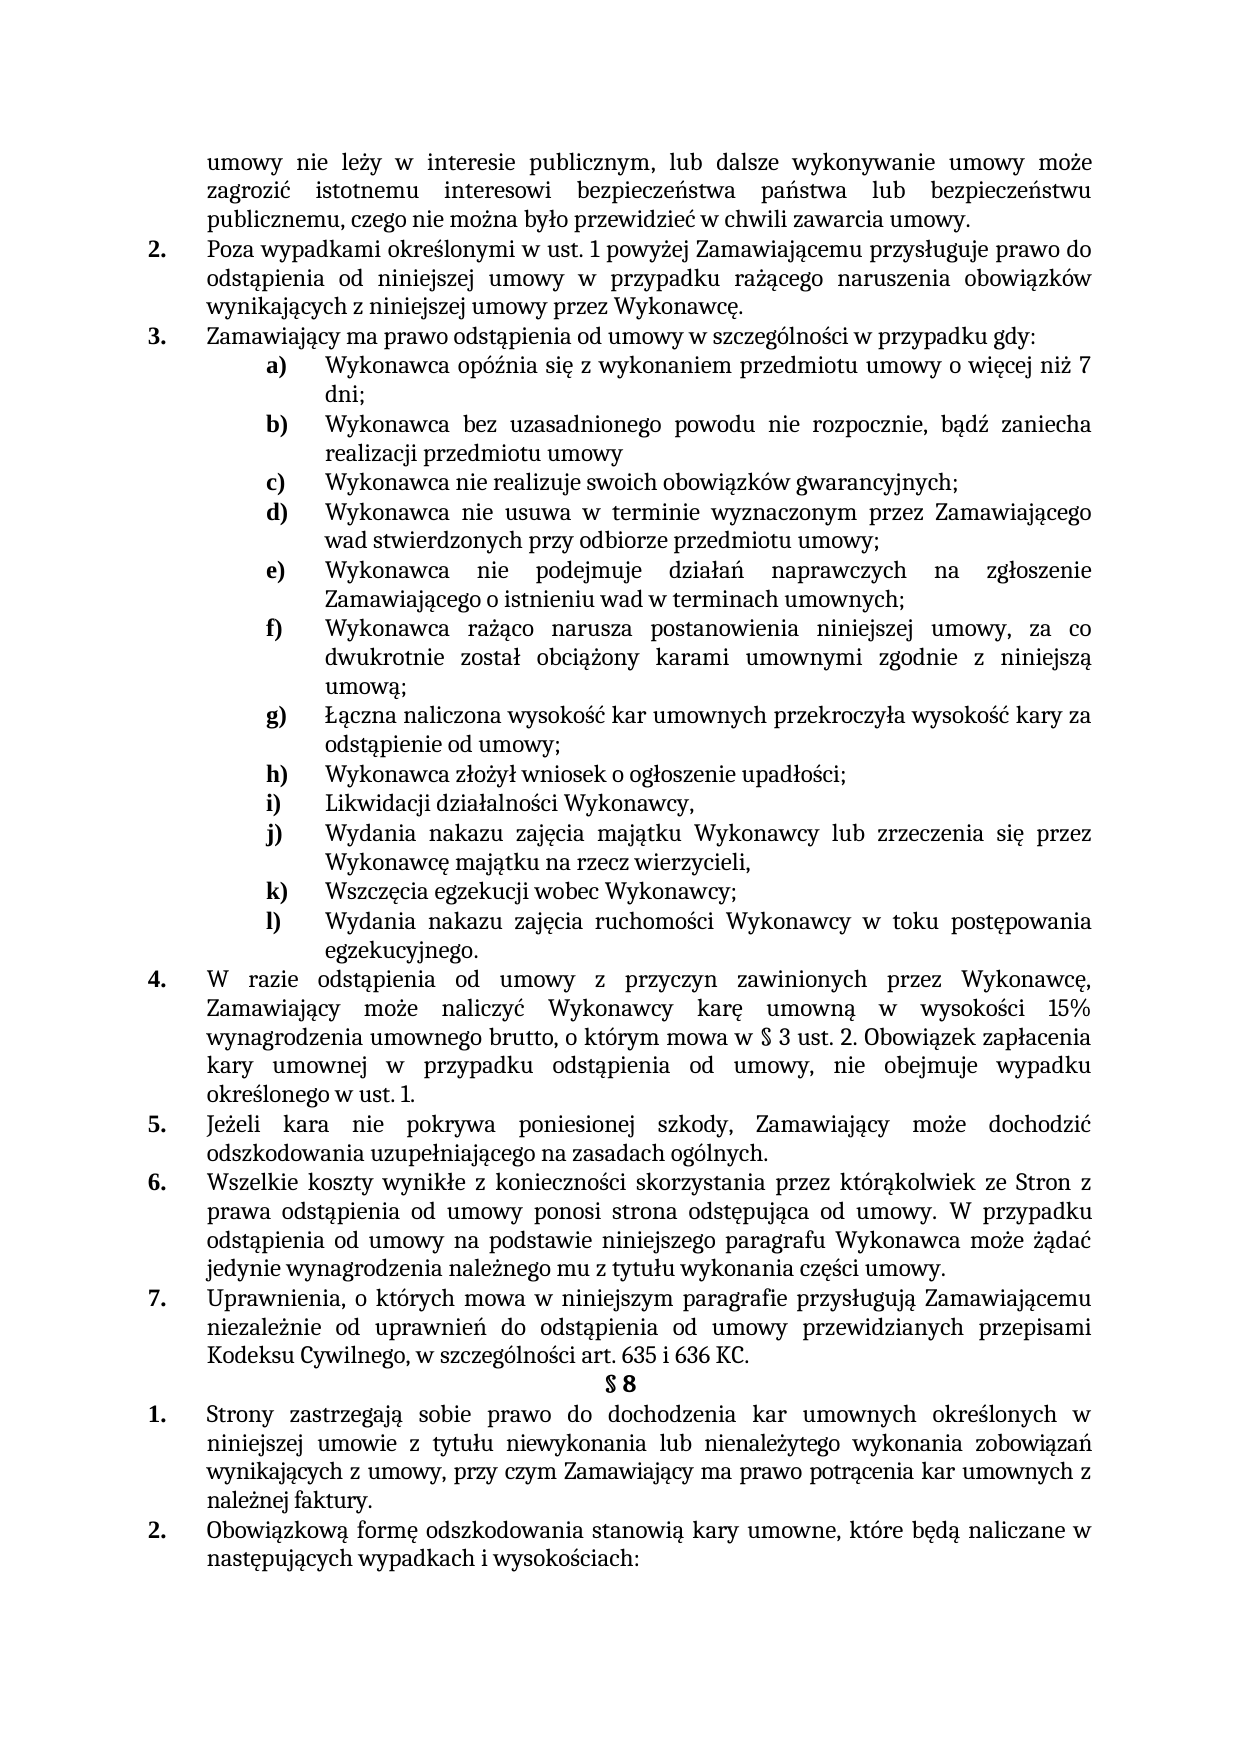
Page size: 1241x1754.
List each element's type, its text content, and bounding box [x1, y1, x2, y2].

list Likwidacji działalności Wykonawcy, [266, 788, 1093, 818]
list Strony zastrzegają sobie prawo do dochodzenia kar umownych określonych w niniejszej umowie z tytułu niewykonania lub nienależytego wykonania zobowiązań wynikających z umowy, przy czym Zamawiający ma prawo potrącenia kar umownych z należnej faktury. [148, 1399, 1093, 1515]
list Wykonawca nie realizuje swoich obowiązków gwarancyjnych; [266, 467, 1093, 497]
list Wykonawca opóźnia się z wykonaniem przedmiotu umowy o więcej niż 7 dni; [266, 351, 1093, 409]
list Wykonawca nie usuwa w terminie wyznaczonym przez Zamawiającego wad stwierdzonych przy odbiorze przedmiotu umowy; [266, 497, 1093, 555]
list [148, 148, 1093, 234]
list W razie odstąpienia od umowy z przyczyn zawinionych przez Wykonawcę, Zamawiający może naliczyć Wykonawcy karę umowną w wysokości 15% wynagrodzenia umownego brutto, o którym mowa w § 3 ust. 2. Obowiązek zapłacenia kary umownej w przypadku odstąpienia od umowy, nie obejmuje wypadku określonego w ust. 1. [148, 964, 1093, 1109]
list Wykonawca nie podejmuje działań naprawczych na zgłoszenie Zamawiającego o istnieniu wad w terminach umownych; [266, 555, 1093, 613]
list Wykonawca złożył wniosek o ogłoszenie upadłości; [266, 759, 1093, 788]
list Zamawiający ma prawo odstąpienia od umowy w szczególności w przypadku gdy: [148, 321, 1093, 351]
text § 8 [148, 1370, 1093, 1399]
list Wykonawca bez uzasadnionego powodu nie rozpocznie, bądź zaniecha realizacji przedmiotu umowy [266, 409, 1093, 467]
list Uprawnienia, o których mowa w niniejszym paragrafie przysługują Zamawiającemu niezależnie od uprawnień do odstąpienia od umowy przewidzianych przepisami Kodeksu Cywilnego, w szczególności art. 635 i 636 KC. [148, 1283, 1093, 1370]
list Wydania nakazu zajęcia ruchomości Wykonawcy w toku postępowania egzekucyjnego. [266, 906, 1093, 964]
list Wydania nakazu zajęcia majątku Wykonawcy lub zrzeczenia się przez Wykonawcę majątku na rzecz wierzycieli, [266, 818, 1093, 876]
list Wszelkie koszty wynikłe z konieczności skorzystania przez którąkolwiek ze Stron z prawa odstąpienia od umowy ponosi strona odstępująca od umowy. W przypadku odstąpienia od umowy na podstawie niniejszego paragrafu Wykonawca może żądać jedynie wynagrodzenia należnego mu z tytułu wykonania części umowy. [148, 1167, 1093, 1283]
list Obowiązkową formę odszkodowania stanowią kary umowne, które będą naliczane w następujących wypadkach i wysokościach: [148, 1515, 1093, 1573]
list Jeżeli kara nie pokrywa poniesionej szkody, Zamawiający może dochodzić odszkodowania uzupełniającego na zasadach ogólnych. [148, 1109, 1093, 1167]
list Wykonawca rażąco narusza postanowienia niniejszej umowy, za co dwukrotnie został obciążony karami umownymi zgodnie z niniejszą umową; [266, 613, 1093, 701]
list Łączna naliczona wysokość kar umownych przekroczyła wysokość kary za odstąpienie od umowy; [266, 701, 1093, 759]
list Poza wypadkami określonymi w ust. 1 powyżej Zamawiającemu przysługuje prawo do odstąpienia od niniejszej umowy w przypadku rażącego naruszenia obowiązków wynikających z niniejszej umowy przez Wykonawcę. [148, 234, 1093, 321]
list Wszczęcia egzekucji wobec Wykonawcy; [266, 876, 1093, 906]
